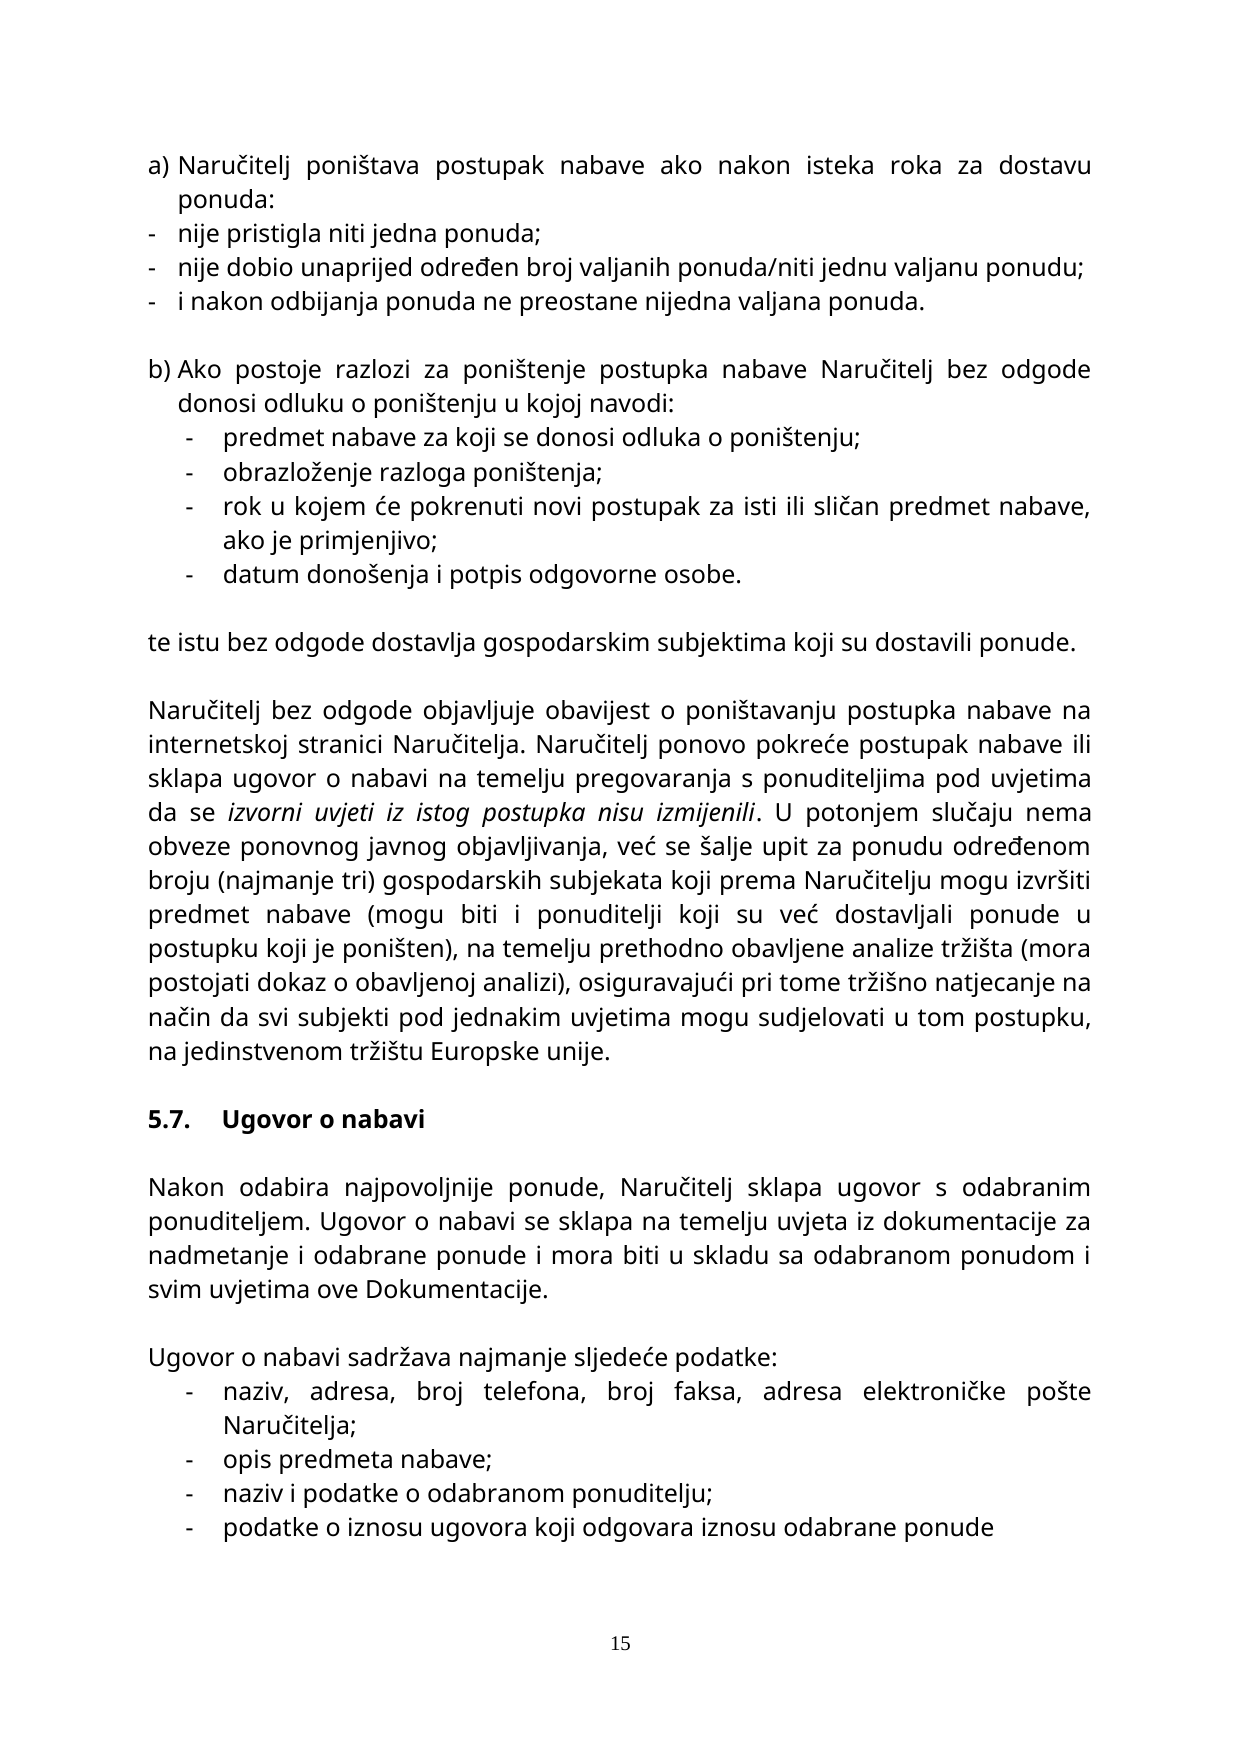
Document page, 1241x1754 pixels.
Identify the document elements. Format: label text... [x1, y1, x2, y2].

list i nakon odbijanja ponuda ne preostane nijedna valjana ponuda. [148, 284, 1093, 318]
list nije pristigla niti jedna ponuda; [148, 216, 1093, 250]
text te istu bez odgode dostavlja gospodarskim subjektima koji su dostavili ponude. [148, 624, 1093, 658]
list Ako postoje razlozi za poništenje postupka nabave Naručitelj bez odgode donosi odluku o poništenju u kojoj navodi: [148, 352, 1093, 420]
list opis predmeta nabave; [185, 1442, 1093, 1476]
list obrazloženje razloga poništenja; [185, 454, 1093, 488]
list predmet nabave za koji se donosi odluka o poništenju; [185, 420, 1093, 454]
list podatke o iznosu ugovora koji odgovara iznosu odabrane ponude [185, 1510, 1093, 1544]
list nije dobio unaprijed određen broj valjanih ponuda/niti jednu valjanu ponudu; [148, 250, 1093, 284]
list datum donošenja i potpis odgovorne osobe. [185, 556, 1093, 590]
list naziv i podatke o odabranom ponuditelju; [185, 1476, 1093, 1510]
text Nakon odabira najpovoljnije ponude, Naručitelj sklapa ugovor s odabranim ponuditeljem. Ugovor o nabavi se sklapa na temelju uvjeta iz dokumentacije za nadmetanje i odabrane ponude i mora biti u skladu sa odabranom ponudom i svim uvjetima ove Dokumentacije. [148, 1169, 1093, 1306]
list Ugovor o nabavi [148, 1101, 1093, 1135]
text Ugovor o nabavi sadržava najmanje sljedeće podatke: [148, 1340, 1093, 1374]
text Naručitelj bez odgode objavljuje obavijest o poništavanju postupka nabave na internetskoj stranici Naručitelja. Naručitelj ponovo pokreće postupak nabave ili sklapa ugovor o nabavi na temelju pregovaranja s ponuditeljima pod uvjetima da se izvorni uvjeti iz istog postupka nisu izmijenili. U potonjem slučaju nema obveze ponovnog javnog objavljivanja, već se šalje upit za ponudu određenom broju (najmanje tri) gospodarskih subjekata koji prema Naručitelju mogu izvršiti predmet nabave (mogu biti i ponuditelji koji su već dostavljali ponude u postupku koji je poništen), na temelju prethodno obavljene analize tržišta (mora postojati dokaz o obavljenoj analizi), osiguravajući pri tome tržišno natjecanje na način da svi subjekti pod jednakim uvjetima mogu sudjelovati u tom postupku, na jedinstvenom tržištu Europske unije. [148, 693, 1092, 1067]
list naziv, adresa, broj telefona, broj faksa, adresa elektroničke pošte Naručitelja; [185, 1374, 1093, 1442]
list Naručitelj poništava postupak nabave ako nakon isteka roka za dostavu ponuda: [148, 148, 1093, 216]
list rok u kojem će pokrenuti novi postupak za isti ili sličan predmet nabave, ako je primjenjivo; [185, 488, 1093, 556]
